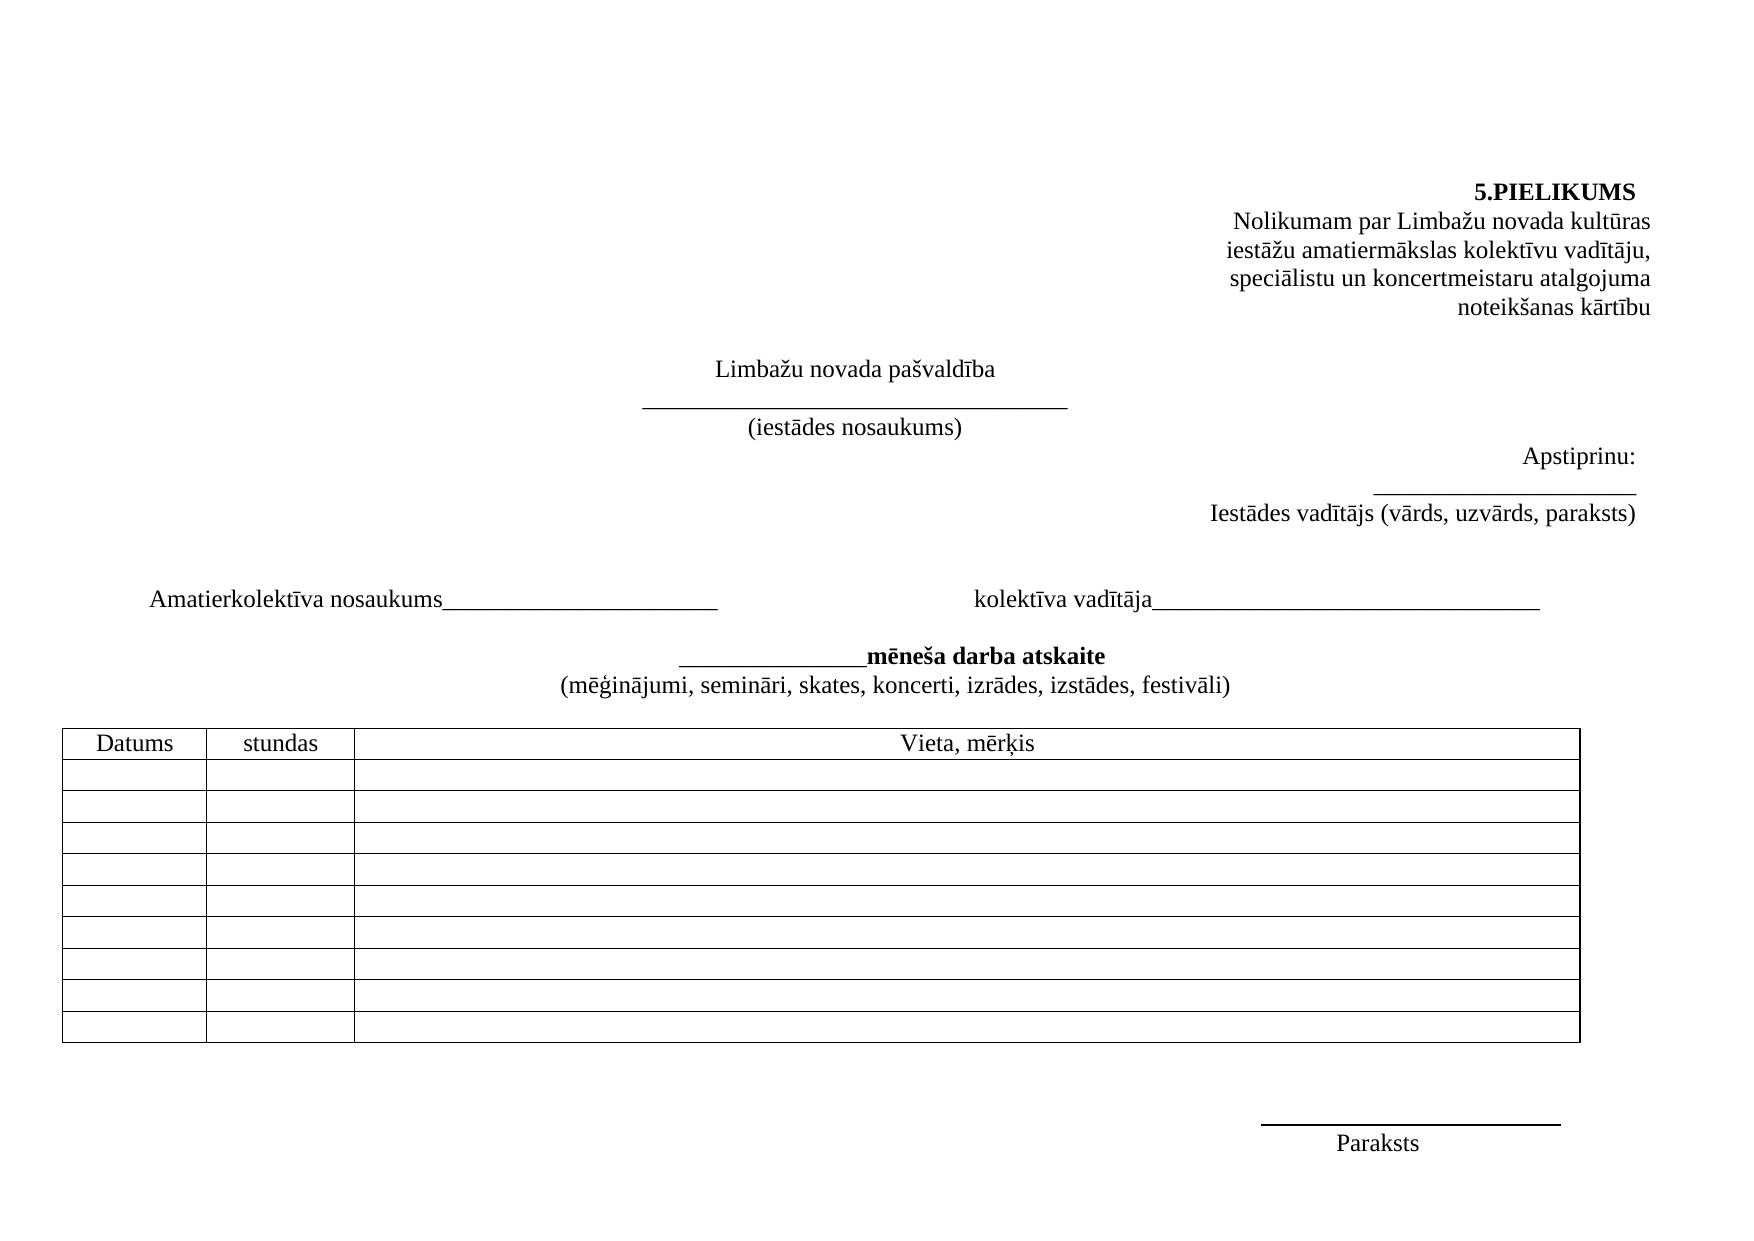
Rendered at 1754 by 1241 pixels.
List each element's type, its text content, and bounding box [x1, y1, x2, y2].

table_header Vieta, mērķis [355, 729, 1579, 759]
table_cell [63, 791, 206, 822]
table_cell [355, 854, 1579, 885]
text Iestādes vadītājs (vārds, uzvārds, paraksts) [74, 498, 1636, 527]
table_cell [207, 949, 354, 979]
table_cell [63, 854, 206, 885]
text Amatierkolektīva nosaukums______________________ kolektīva vadītāja_______________________________ [74, 584, 1636, 612]
text Paraksts [74, 1128, 1636, 1157]
text iestāžu amatiermākslas kolektīvu vadītāju, [650, 235, 1651, 263]
table_cell [207, 760, 354, 790]
table_cell [63, 1012, 206, 1042]
text (mēģinājumi, semināri, skates, koncerti, izrādes, izstādes, festivāli) [74, 670, 1636, 699]
table_cell [63, 760, 206, 790]
table_cell [207, 854, 354, 885]
table_cell [355, 949, 1579, 979]
table_cell [207, 886, 354, 916]
table_header Datums [63, 729, 206, 759]
table_cell [63, 886, 206, 916]
table_cell [63, 823, 206, 853]
table_cell [355, 791, 1579, 822]
table_cell [355, 823, 1579, 853]
table_cell [355, 886, 1579, 916]
text (iestādes nosaukums) [74, 412, 1636, 441]
table_cell [63, 949, 206, 979]
table_cell [355, 1012, 1579, 1042]
text speciālistu un koncertmeistaru atalgojuma [650, 263, 1651, 292]
table_cell [207, 1012, 354, 1042]
table_cell [355, 980, 1579, 1011]
table_cell [63, 980, 206, 1011]
text Apstiprinu: [74, 441, 1636, 469]
text _______________mēneša darba atskaite [74, 641, 1636, 670]
table_cell [207, 980, 354, 1011]
text Limbažu novada pašvaldība [74, 354, 1636, 383]
table_cell [63, 917, 206, 948]
table_cell [355, 760, 1579, 790]
text _____________________ [74, 469, 1636, 498]
text 5.PIELIKUMS [74, 177, 1636, 206]
text noteikšanas kārtību [650, 292, 1651, 321]
table_cell [207, 791, 354, 822]
text __________________________________ [74, 383, 1636, 412]
table_header stundas [207, 729, 354, 759]
table_cell [207, 823, 354, 853]
table_cell [355, 917, 1579, 948]
table_cell [207, 917, 354, 948]
text Nolikumam par Limbažu novada kultūras [650, 206, 1651, 235]
